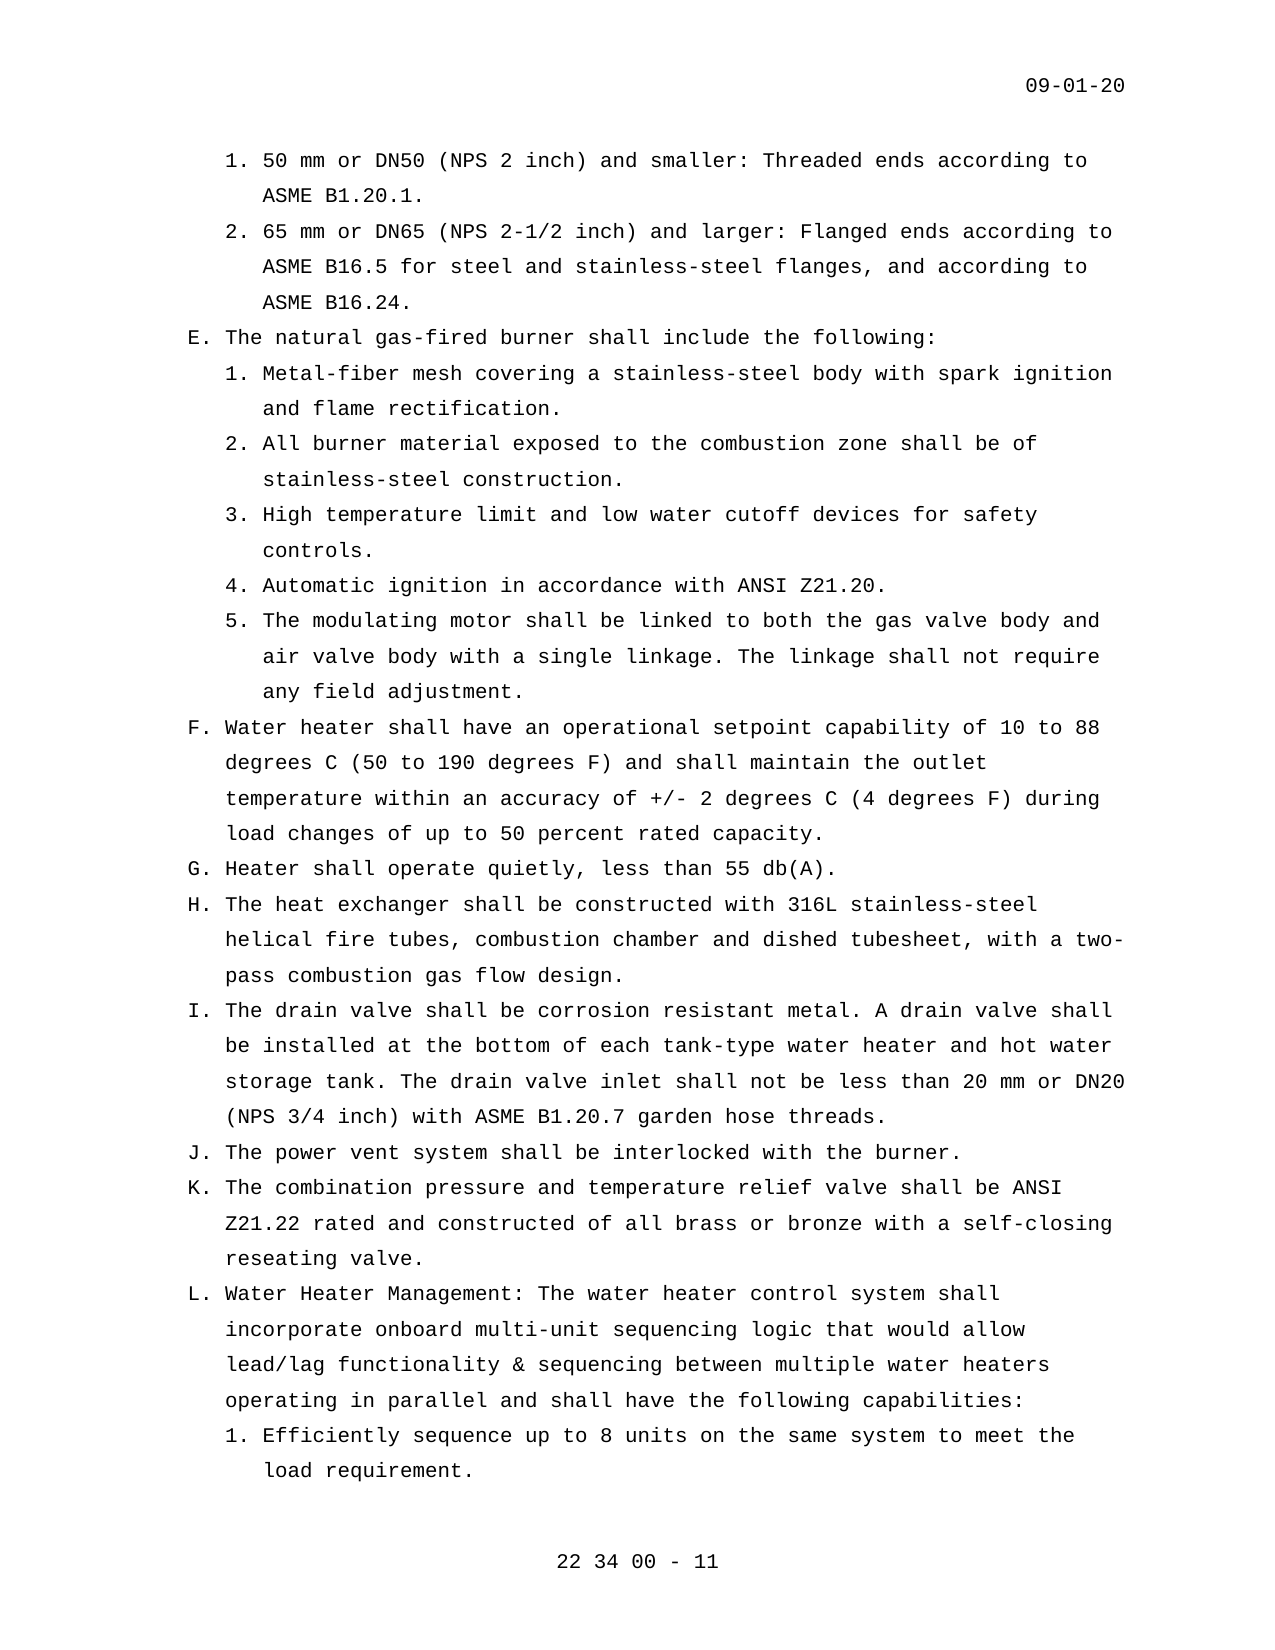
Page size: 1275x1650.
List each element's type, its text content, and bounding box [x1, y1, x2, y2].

text The drain valve shall be corrosion resistant metal. A drain valve shall be installed at the bottom of each tank-type water heater and hot water storage tank. The drain valve inlet shall not be less than 20 mm or DN20 (NPS 3/4 inch) with ASME B1.20.7 garden hose threads. [187, 1000, 1125, 1130]
text Heater shall operate quietly, less than 55 db(A). [187, 858, 1125, 882]
text Water Heater Management: The water heater control system shall incorporate onboard multi-unit sequencing logic that would allow lead/lag functionality & sequencing between multiple water heaters operating in parallel and shall have the following capabilities: [187, 1283, 1125, 1413]
text The natural gas-fired burner shall include the following: [187, 327, 1125, 351]
text The power vent system shall be interlocked with the burner. [187, 1142, 1125, 1165]
text Metal-fiber mesh covering a stainless-steel body with spark ignition and flame rectification. [225, 362, 1125, 422]
text All burner material exposed to the combustion zone shall be of stainless-steel construction. [225, 433, 1125, 492]
text Automatic ignition in accordance with ANSI Z21.20. [225, 575, 1125, 599]
text 65 mm or DN65 (NPS 2-1/2 inch) and larger: Flanged ends according to ASME B16.5 for steel and stainless-steel flanges, and according to ASME B16.24. [225, 221, 1125, 315]
text The modulating motor shall be linked to both the gas valve body and air valve body with a single linkage. The linkage shall not require any field adjustment. [225, 610, 1125, 705]
text High temperature limit and low water cutoff devices for safety controls. [225, 504, 1125, 563]
text 50 mm or DN50 (NPS 2 inch) and smaller: Threaded ends according to ASME B1.20.1. [225, 150, 1125, 209]
text Efficiently sequence up to 8 units on the same system to meet the load requirement. [225, 1425, 1125, 1484]
text The heat exchanger shall be constructed with 316L stainless-steel helical fire tubes, combustion chamber and dished tubesheet, with a two-pass combustion gas flow design. [187, 894, 1125, 988]
text The combination pressure and temperature relief valve shall be ANSI Z21.22 rated and constructed of all brass or bronze with a self-closing reseating valve. [187, 1177, 1125, 1272]
text Water heater shall have an operational setpoint capability of 10 to 88 degrees C (50 to 190 degrees F) and shall maintain the outlet temperature within an accuracy of +/- 2 degrees C (4 degrees F) during load changes of up to 50 percent rated capacity. [187, 717, 1125, 847]
